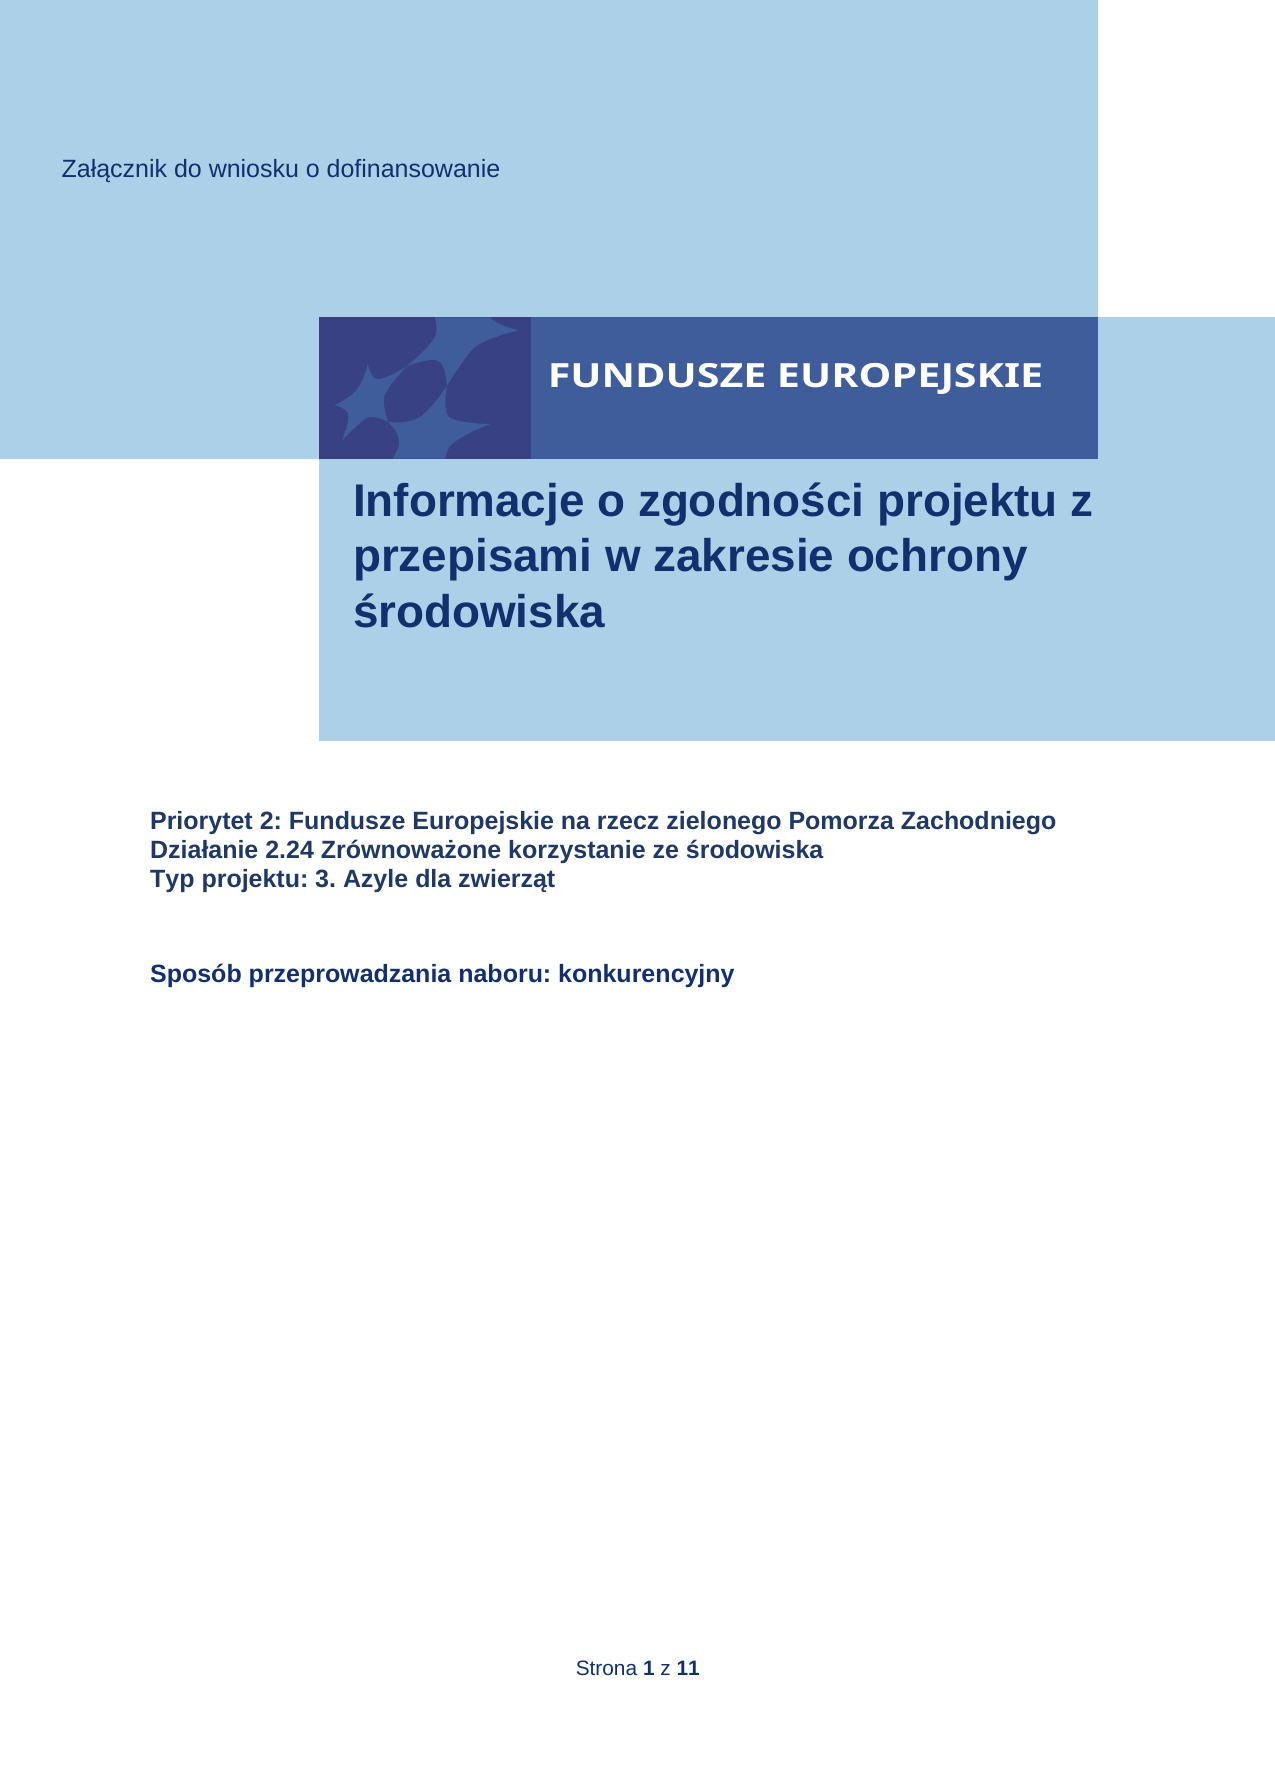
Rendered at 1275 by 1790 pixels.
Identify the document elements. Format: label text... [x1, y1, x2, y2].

text Priorytet 2: Fundusze Europejskie na rzecz zielonego Pomorza Zachodniego [150, 806, 1125, 835]
text Działanie 2.24 Zrównoważone korzystanie ze środowiska [150, 835, 1125, 864]
text Typ projektu: 3. Azyle dla zwierząt [150, 864, 1125, 892]
text Sposób przeprowadzania naboru: konkurencyjny [150, 958, 1125, 987]
